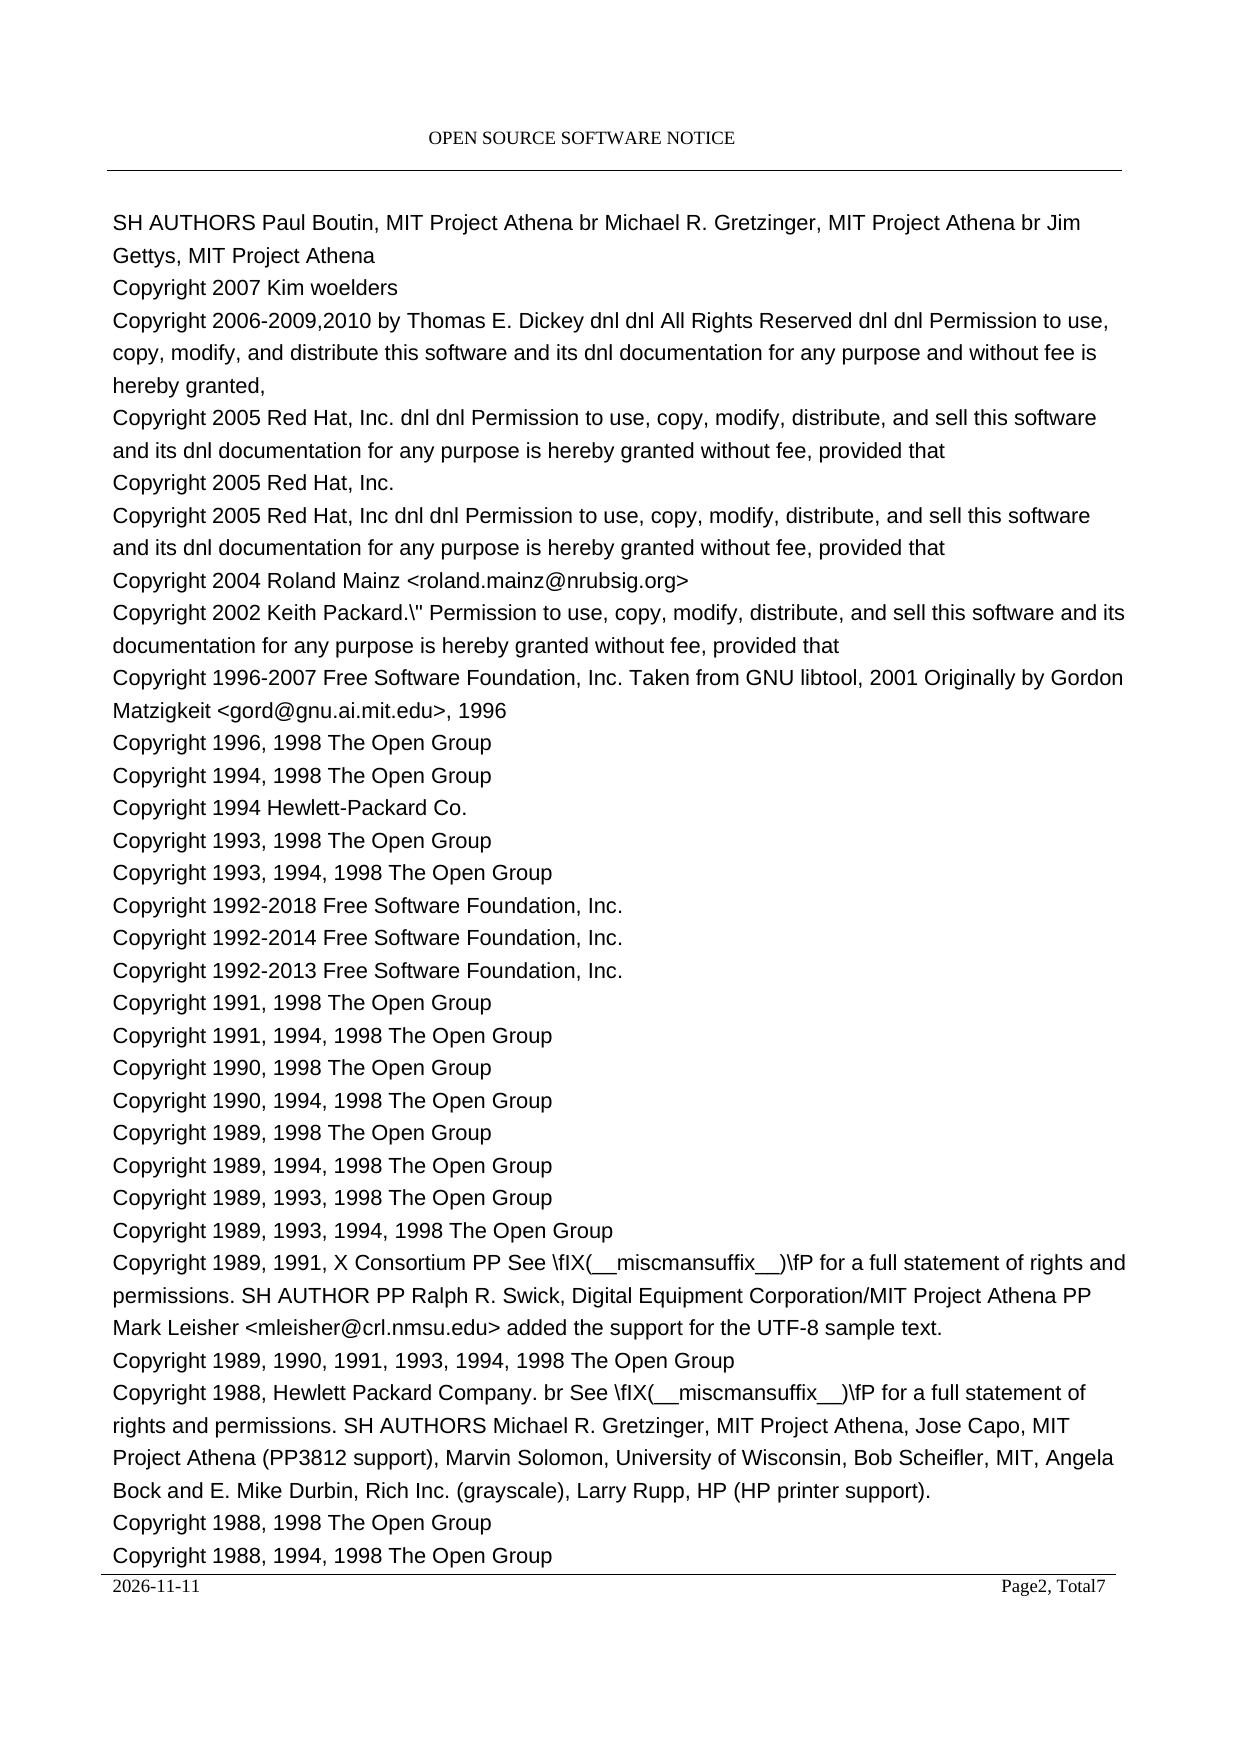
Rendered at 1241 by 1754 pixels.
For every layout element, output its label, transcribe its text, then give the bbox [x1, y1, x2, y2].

text Copyright 2007 Kim woelders [112, 271, 1128, 304]
text Copyright 2005 Red Hat, Inc dnl dnl Permission to use, copy, modify, distribute, and sell this software and its dnl documentation for any purpose is hereby granted without fee, provided that [112, 499, 1128, 564]
text Copyright 1989, 1994, 1998 The Open Group [112, 1149, 1128, 1181]
text Copyright 1996-2007 Free Software Foundation, Inc. Taken from GNU libtool, 2001 Originally by Gordon Matzigkeit <gord@gnu.ai.mit.edu>, 1996 [112, 661, 1128, 726]
text Copyright 1989, 1998 The Open Group [112, 1116, 1128, 1149]
text Copyright 1996, 1998 The Open Group [112, 726, 1128, 759]
text Copyright 1989, 1993, 1998 The Open Group [112, 1181, 1128, 1214]
text Copyright 1994 Hewlett-Packard Co. [112, 791, 1128, 824]
text Copyright 1989, 1993, 1994, 1998 The Open Group [112, 1214, 1128, 1246]
text Copyright 1990, 1998 The Open Group [112, 1051, 1128, 1084]
text Copyright 1988, 1994, 1998 The Open Group [112, 1539, 1128, 1571]
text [112, 206, 1128, 271]
text Copyright 2005 Red Hat, Inc. [112, 466, 1128, 499]
text Copyright 1992-2014 Free Software Foundation, Inc. [112, 921, 1128, 954]
text Copyright 2005 Red Hat, Inc. dnl dnl Permission to use, copy, modify, distribute, and sell this software and its dnl documentation for any purpose is hereby granted without fee, provided that [112, 401, 1128, 466]
text Copyright 1989, 1990, 1991, 1993, 1994, 1998 The Open Group [112, 1344, 1128, 1376]
text Copyright 2002 Keith Packard.\" Permission to use, copy, modify, distribute, and sell this software and its documentation for any purpose is hereby granted without fee, provided that [112, 596, 1128, 661]
text Copyright 1992-2018 Free Software Foundation, Inc. [112, 889, 1128, 921]
text Copyright 1994, 1998 The Open Group [112, 759, 1128, 791]
text Copyright 1991, 1994, 1998 The Open Group [112, 1019, 1128, 1051]
text Copyright 1989, 1991, X Consortium PP See \fIX(__miscmansuffix__)\fP for a full statement of rights and permissions. SH AUTHOR PP Ralph R. Swick, Digital Equipment Corporation/MIT Project Athena PP Mark Leisher <mleisher@crl.nmsu.edu> added the support for the UTF-8 sample text. [112, 1246, 1128, 1344]
text Copyright 1993, 1994, 1998 The Open Group [112, 856, 1128, 889]
text Copyright 2006-2009,2010 by Thomas E. Dickey dnl dnl All Rights Reserved dnl dnl Permission to use, copy, modify, and distribute this software and its dnl documentation for any purpose and without fee is hereby granted, [112, 304, 1128, 401]
text Copyright 1993, 1998 The Open Group [112, 824, 1128, 856]
text Copyright 1988, 1998 The Open Group [112, 1506, 1128, 1539]
text Copyright 2004 Roland Mainz <roland.mainz@nrubsig.org> [112, 564, 1128, 596]
text Copyright 1992-2013 Free Software Foundation, Inc. [112, 954, 1128, 986]
text Copyright 1988, Hewlett Packard Company. br See \fIX(__miscmansuffix__)\fP for a full statement of rights and permissions. SH AUTHORS Michael R. Gretzinger, MIT Project Athena, Jose Capo, MIT Project Athena (PP3812 support), Marvin Solomon, University of Wisconsin, Bob Scheifler, MIT, Angela Bock and E. Mike Durbin, Rich Inc. (grayscale), Larry Rupp, HP (HP printer support). [112, 1376, 1128, 1506]
text Copyright 1991, 1998 The Open Group [112, 986, 1128, 1019]
text Copyright 1990, 1994, 1998 The Open Group [112, 1084, 1128, 1116]
